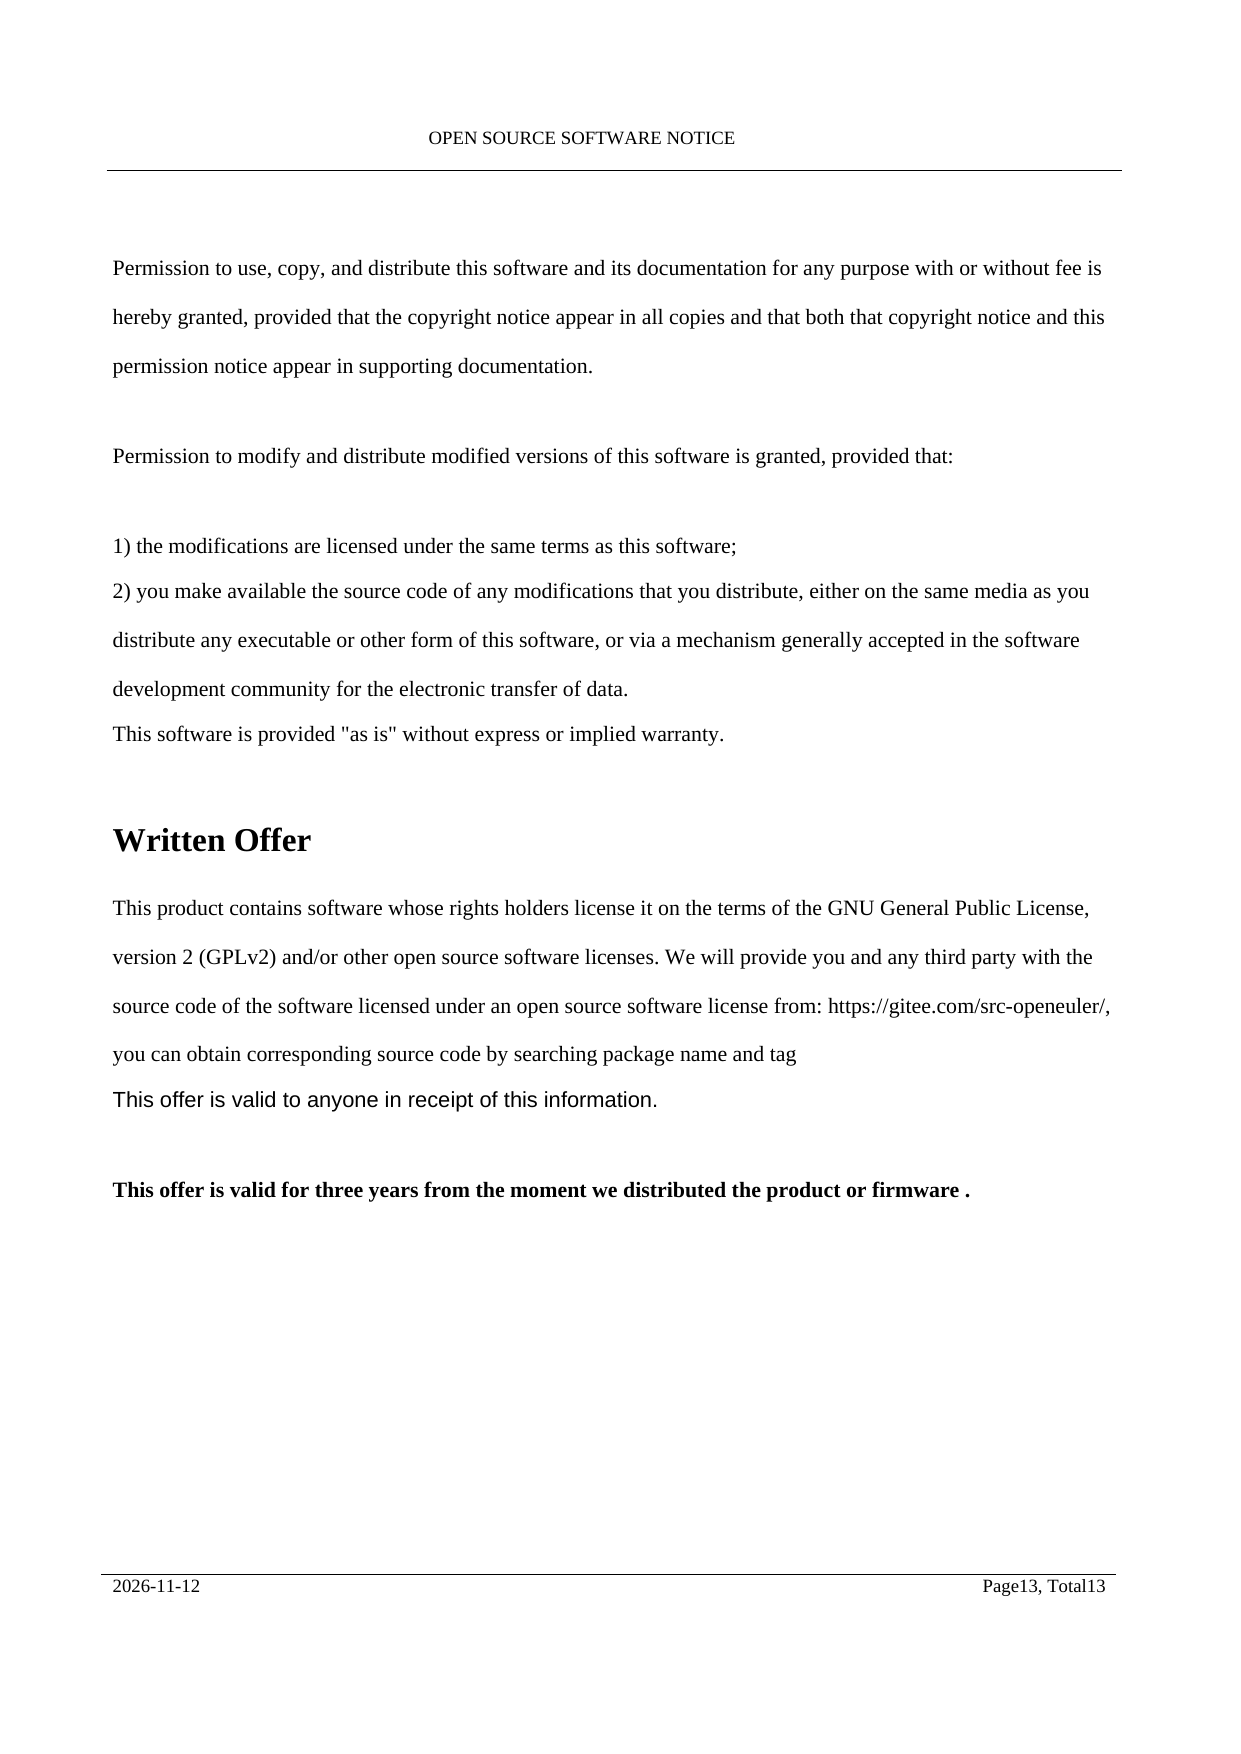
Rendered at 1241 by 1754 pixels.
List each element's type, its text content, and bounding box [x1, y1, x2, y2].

text Permission to modify and distribute modified versions of this software is granted, provided that: [112, 439, 1128, 472]
text This product contains software whose rights holders license it on the terms of the GNU General Public License, version 2 (GPLv2) and/or other open source software licenses. We will provide you and any third party with the source code of the software licensed under an open source software license from: https://gitee.com/src-openeuler/, you can obtain corresponding source code by searching package name and tag [112, 891, 1128, 1070]
text 2) you make available the source code of any modifications that you distribute, either on the same media as you distribute any executable or other form of this software, or via a mechanism generally accepted in the software development community for the electronic transfer of data. [112, 574, 1128, 704]
text This offer is valid for three years from the moment we distributed the product or firmware . [112, 1173, 1128, 1206]
text This offer is valid to anyone in receipt of this information. [112, 1083, 1128, 1115]
text 1) the modifications are licensed under the same terms as this software; [112, 529, 1128, 562]
text This software is provided "as is" without express or implied warranty. [112, 717, 1128, 749]
text Permission to use, copy, and distribute this software and its documentation for any purpose with or without fee is hereby granted, provided that the copyright notice appear in all copies and that both that copyright notice and this permission notice appear in supporting documentation. [112, 251, 1128, 381]
text Written Offer [112, 807, 1128, 872]
